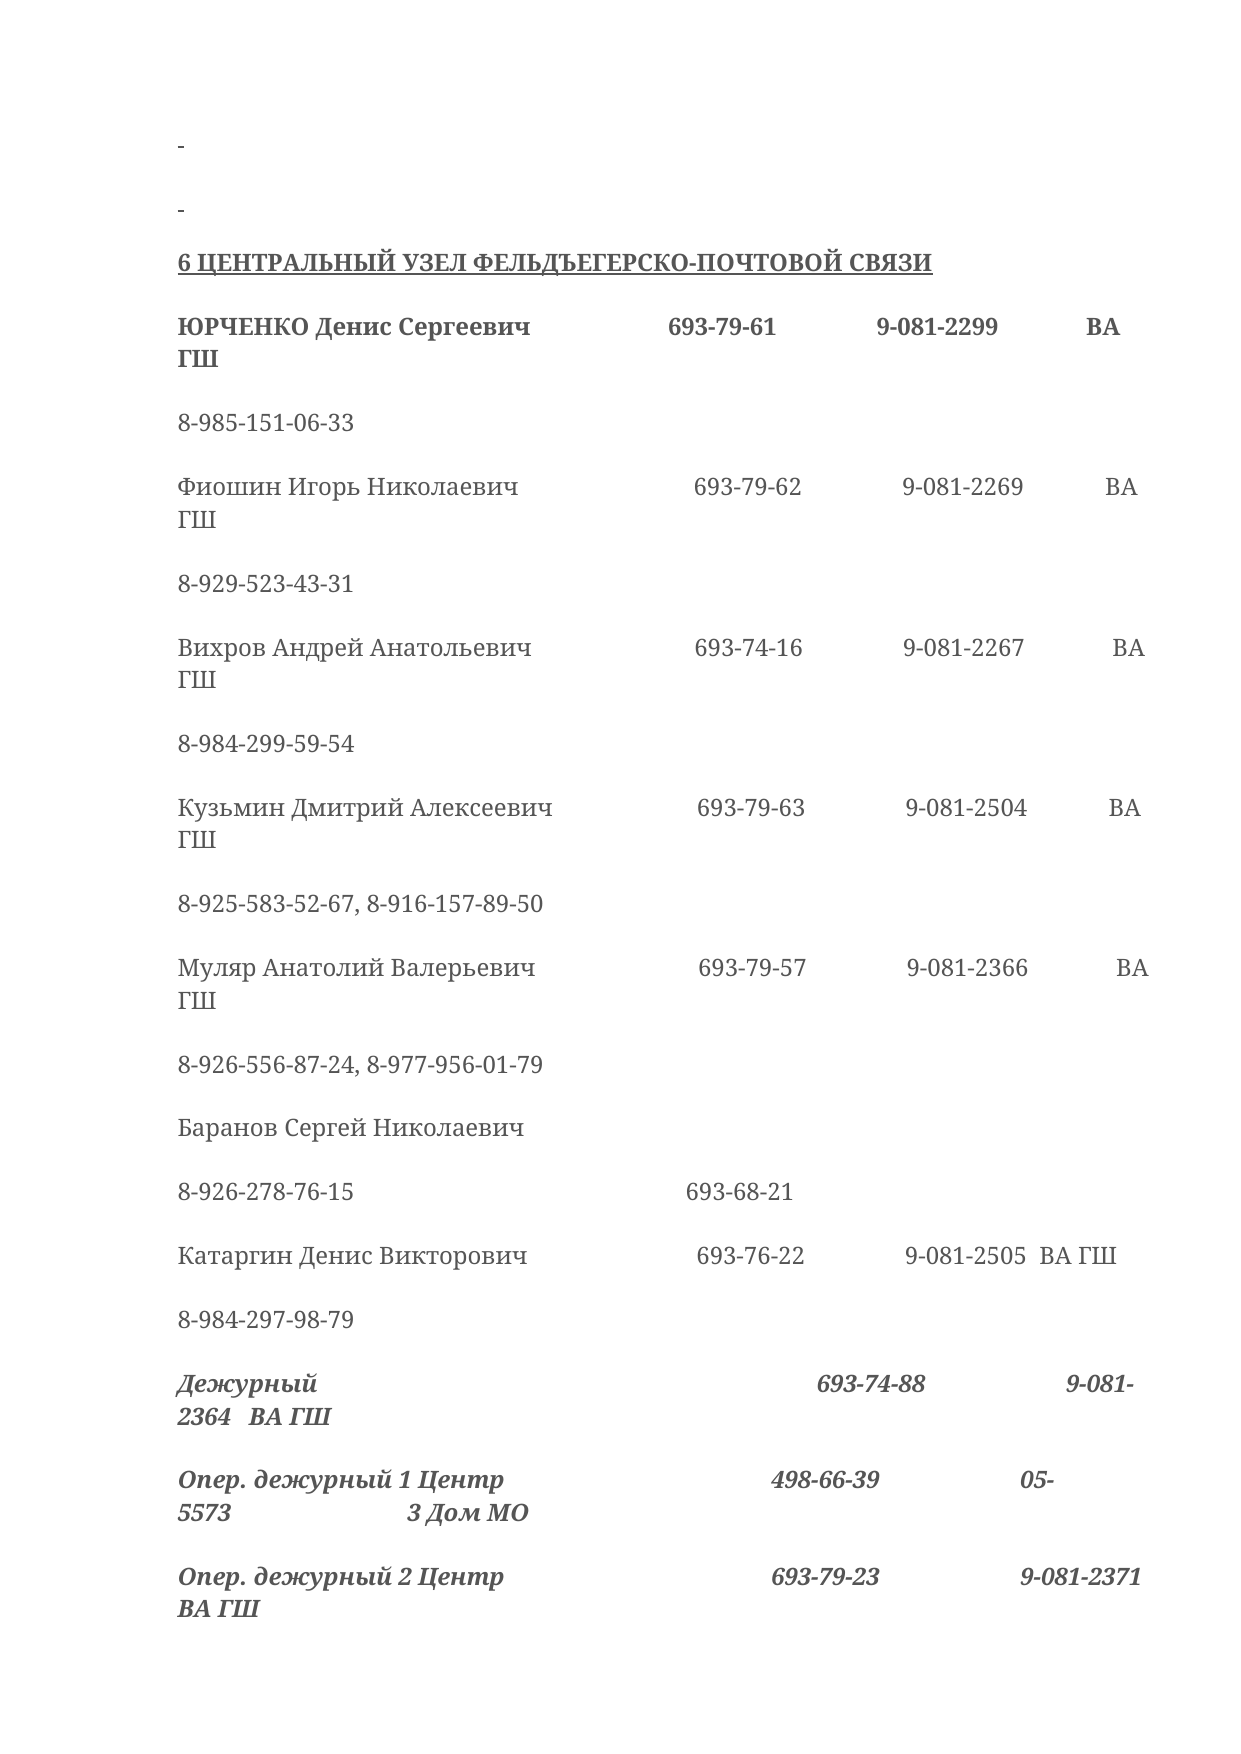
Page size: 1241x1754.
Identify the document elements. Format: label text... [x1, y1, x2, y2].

text Кузьмин Дмитрий Алексеевич 693-79-63 9-081-2504 ВА ГШ [177, 791, 1152, 856]
text 8-985-151-06-33 [177, 406, 1152, 439]
text 8-984-297-98-79 [177, 1303, 1152, 1335]
text ЮРЧЕНКО Денис Сергеевич 693-79-61 9-081-2299 ВА ГШ [177, 310, 1152, 375]
text 8-984-299-59-54 [177, 727, 1152, 759]
text 8-926-278-76-15 693-68-21 [177, 1175, 1152, 1208]
text Вихров Андрей Анатольевич 693-74-16 9-081-2267 ВА ГШ [177, 630, 1152, 696]
text 8-926-556-87-24, 8-977-956-01-79 [177, 1047, 1152, 1080]
text Фиошин Игорь Николаевич 693-79-62 9-081-2269 ВА ГШ [177, 470, 1152, 535]
text 8-929-523-43-31 [177, 566, 1152, 599]
text Баранов Сергей Николаевич [177, 1111, 1152, 1144]
text Опер. дежурный 1 Центр 498-66-39 05-5573 3 Дом МО [177, 1463, 1152, 1528]
text Опер. дежурный 2 Центр 693-79-23 9-081-2371 ВА ГШ [177, 1559, 1152, 1625]
text Муляр Анатолий Валерьевич 693-79-57 9-081-2366 ВА ГШ [177, 951, 1152, 1016]
text 6 ЦЕНТРАЛЬНЫЙ УЗЕЛ ФЕЛЬДЪЕГЕРСКО-ПОЧТОВОЙ СВЯЗИ [177, 246, 1152, 278]
text 8-925-583-52-67, 8-916-157-89-50 [177, 887, 1152, 920]
text Катаргин Денис Викторович 693-76-22 9-081-2505 ВА ГШ [177, 1239, 1152, 1272]
text Дежурный 693-74-88 9-081-2364 ВА ГШ [177, 1367, 1152, 1432]
